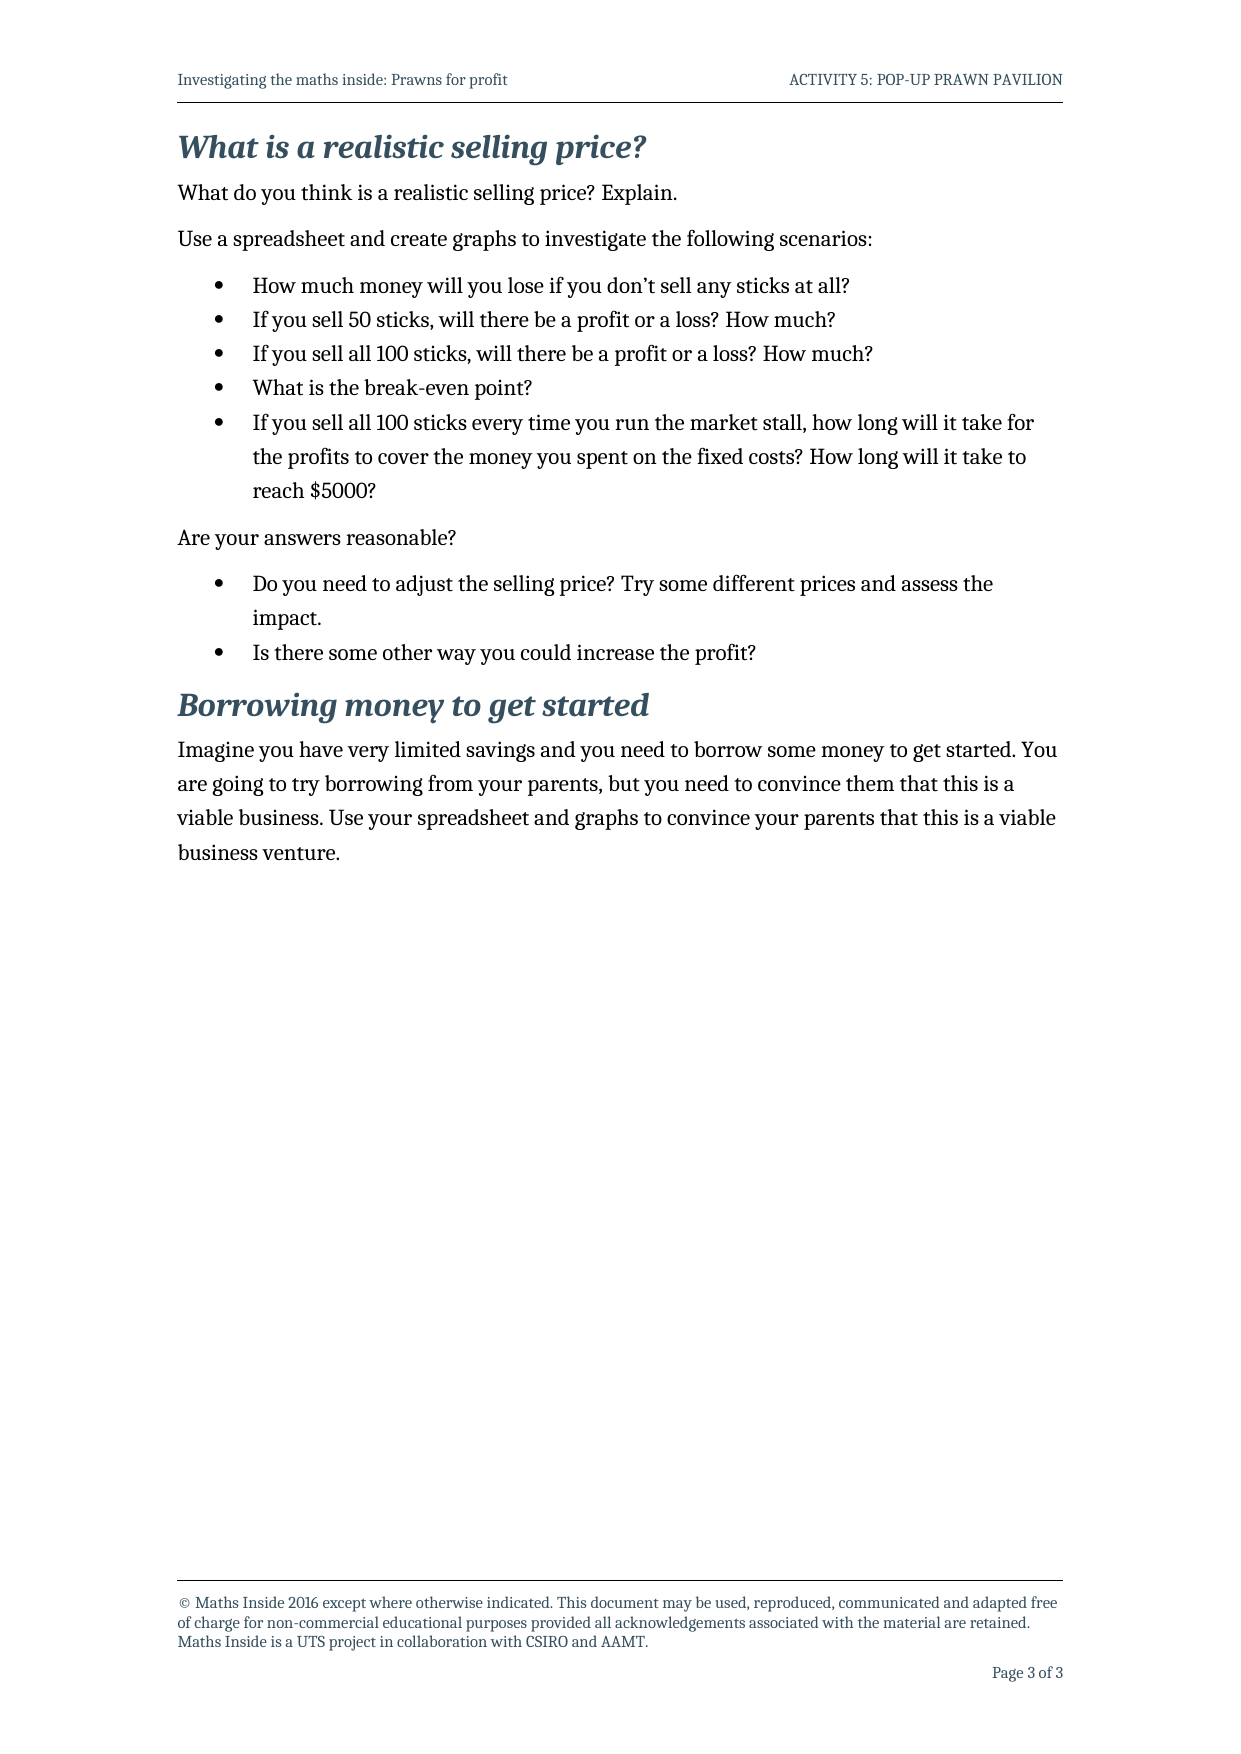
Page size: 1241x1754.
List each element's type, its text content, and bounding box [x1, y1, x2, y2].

list If you sell 50 sticks, will there be a profit or a loss? How much? [215, 307, 1063, 333]
list Do you need to adjust the selling price? Try some different prices and assess the impact. [215, 571, 1063, 632]
list Is there some other way you could increase the profit? [215, 639, 1063, 666]
list What is the break-even point? [215, 375, 1063, 402]
list If you sell all 100 sticks, will there be a profit or a loss? How much? [215, 341, 1063, 367]
list If you sell all 100 sticks every time you run the market stall, how long will it take for the profits to cover the money you spent on the fixed costs? How long will it take to reach $5000? [215, 409, 1063, 504]
text Imagine you have very limited savings and you need to borrow some money to get started. You are going to try borrowing from your parents, but you need to convince them that this is a viable business. Use your spreadsheet and graphs to convince your parents that this is a viable business venture. [177, 737, 1063, 866]
text What do you think is a realistic selling price? Explain. [177, 179, 1063, 206]
list How much money will you lose if you don’t sell any sticks at all? [215, 273, 1063, 299]
text Are your answers reasonable? [177, 524, 1063, 551]
subtitle Borrowing money to get started [177, 686, 1063, 724]
subtitle What is a realistic selling price? [177, 128, 1063, 167]
text Use a spreadsheet and create graphs to investigate the following scenarios: [177, 226, 1063, 252]
